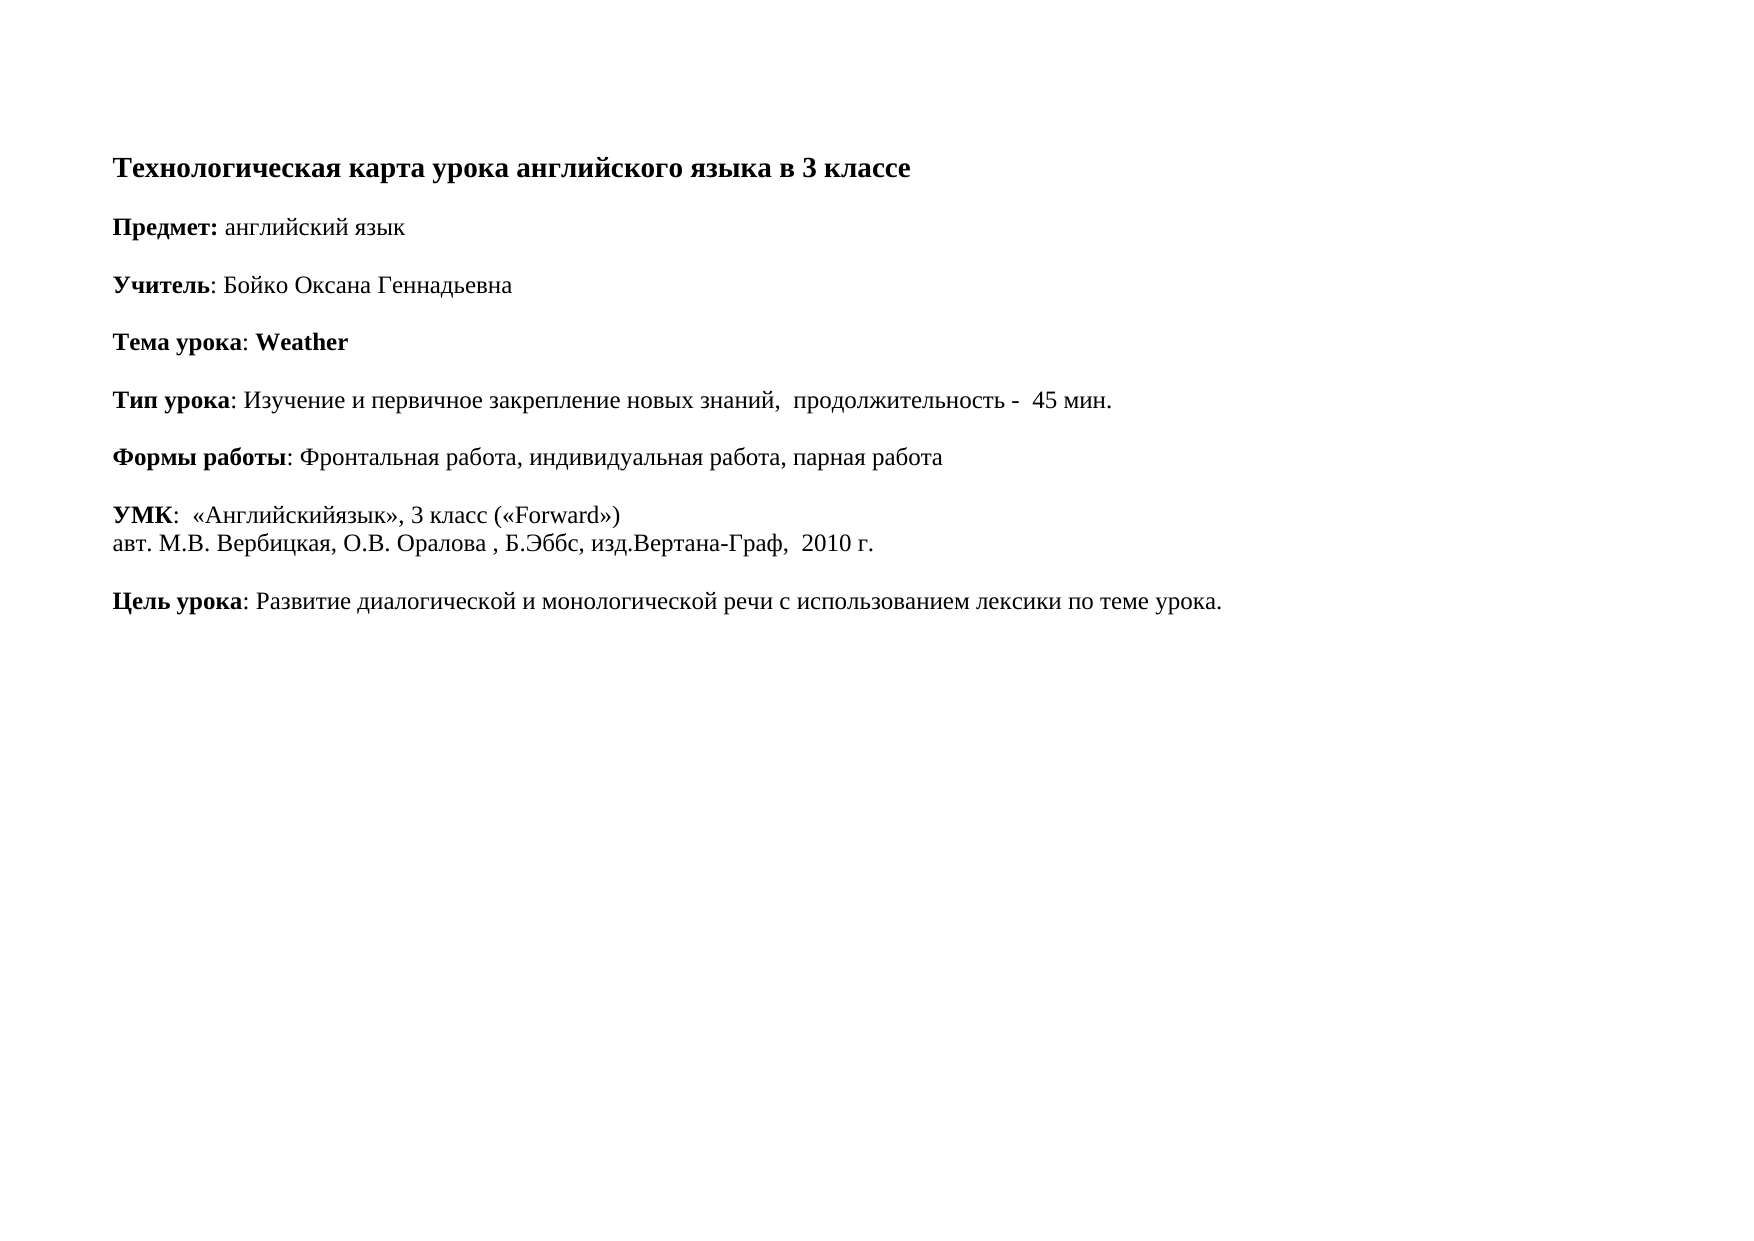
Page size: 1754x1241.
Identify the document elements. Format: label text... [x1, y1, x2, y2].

text Формы работы: Фронтальная работа, индивидуальная работа, парная работа [112, 442, 1641, 471]
text Тип урока: Изучение и первичное закрепление новых знаний, продолжительность - 45 мин. [112, 385, 1641, 413]
text авт. М.В. Вербицкая, О.В. Оралова , Б.Эббс, изд.Вертана-Граф, 2010 г. [112, 528, 1641, 557]
text Цель урока: Развитие диалогической и монологической речи с использованием лексики по теме урока. [112, 586, 1641, 615]
text Учитель: Бойко Оксана Геннадьевна [112, 270, 1641, 298]
text УМК: «Английскийязык», 3 класс («Forward») [112, 500, 1641, 528]
text Тема урока: Weather [112, 327, 1641, 356]
text Предмет: английский язык [112, 212, 1641, 241]
text Технологическая карта урока английского языка в 3 классе [112, 150, 1641, 183]
